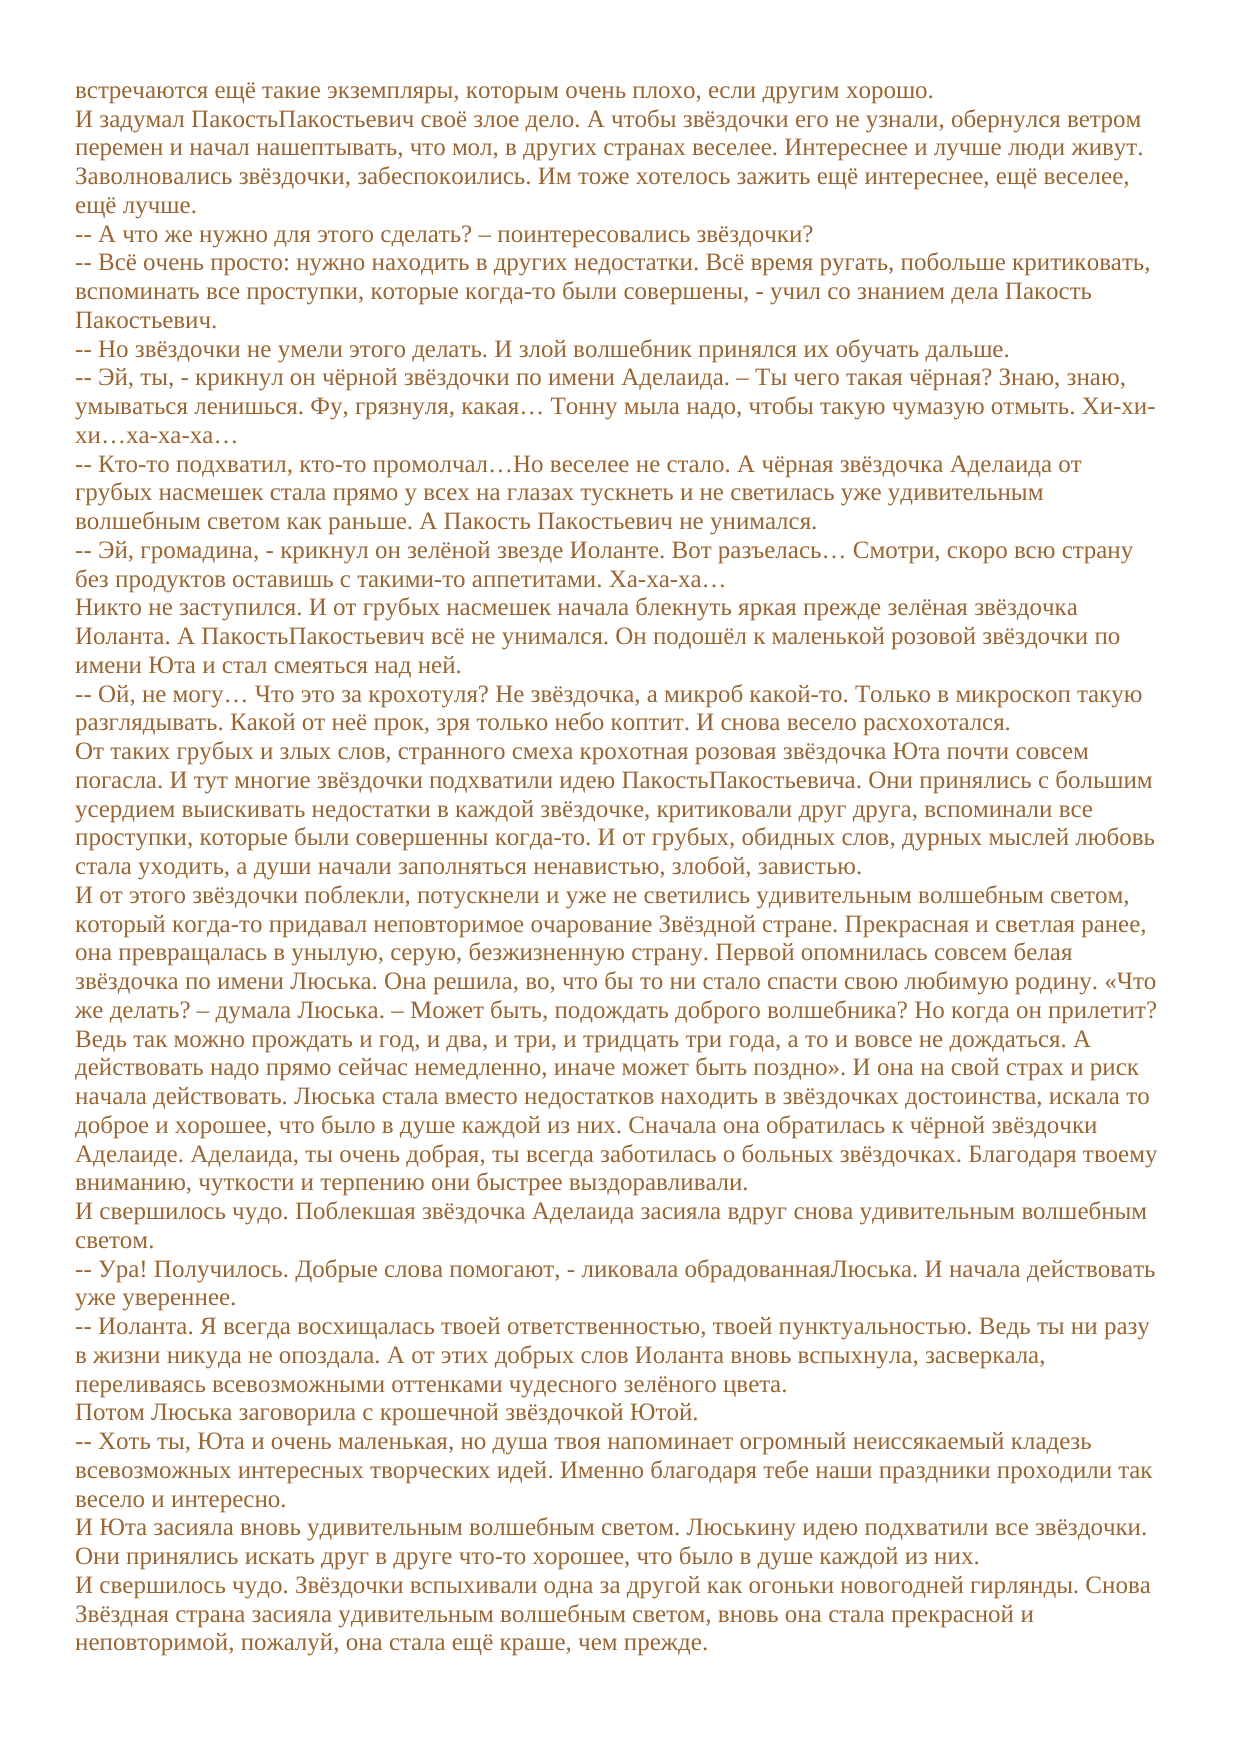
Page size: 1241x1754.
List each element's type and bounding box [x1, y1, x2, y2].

text [75, 75, 1165, 1656]
